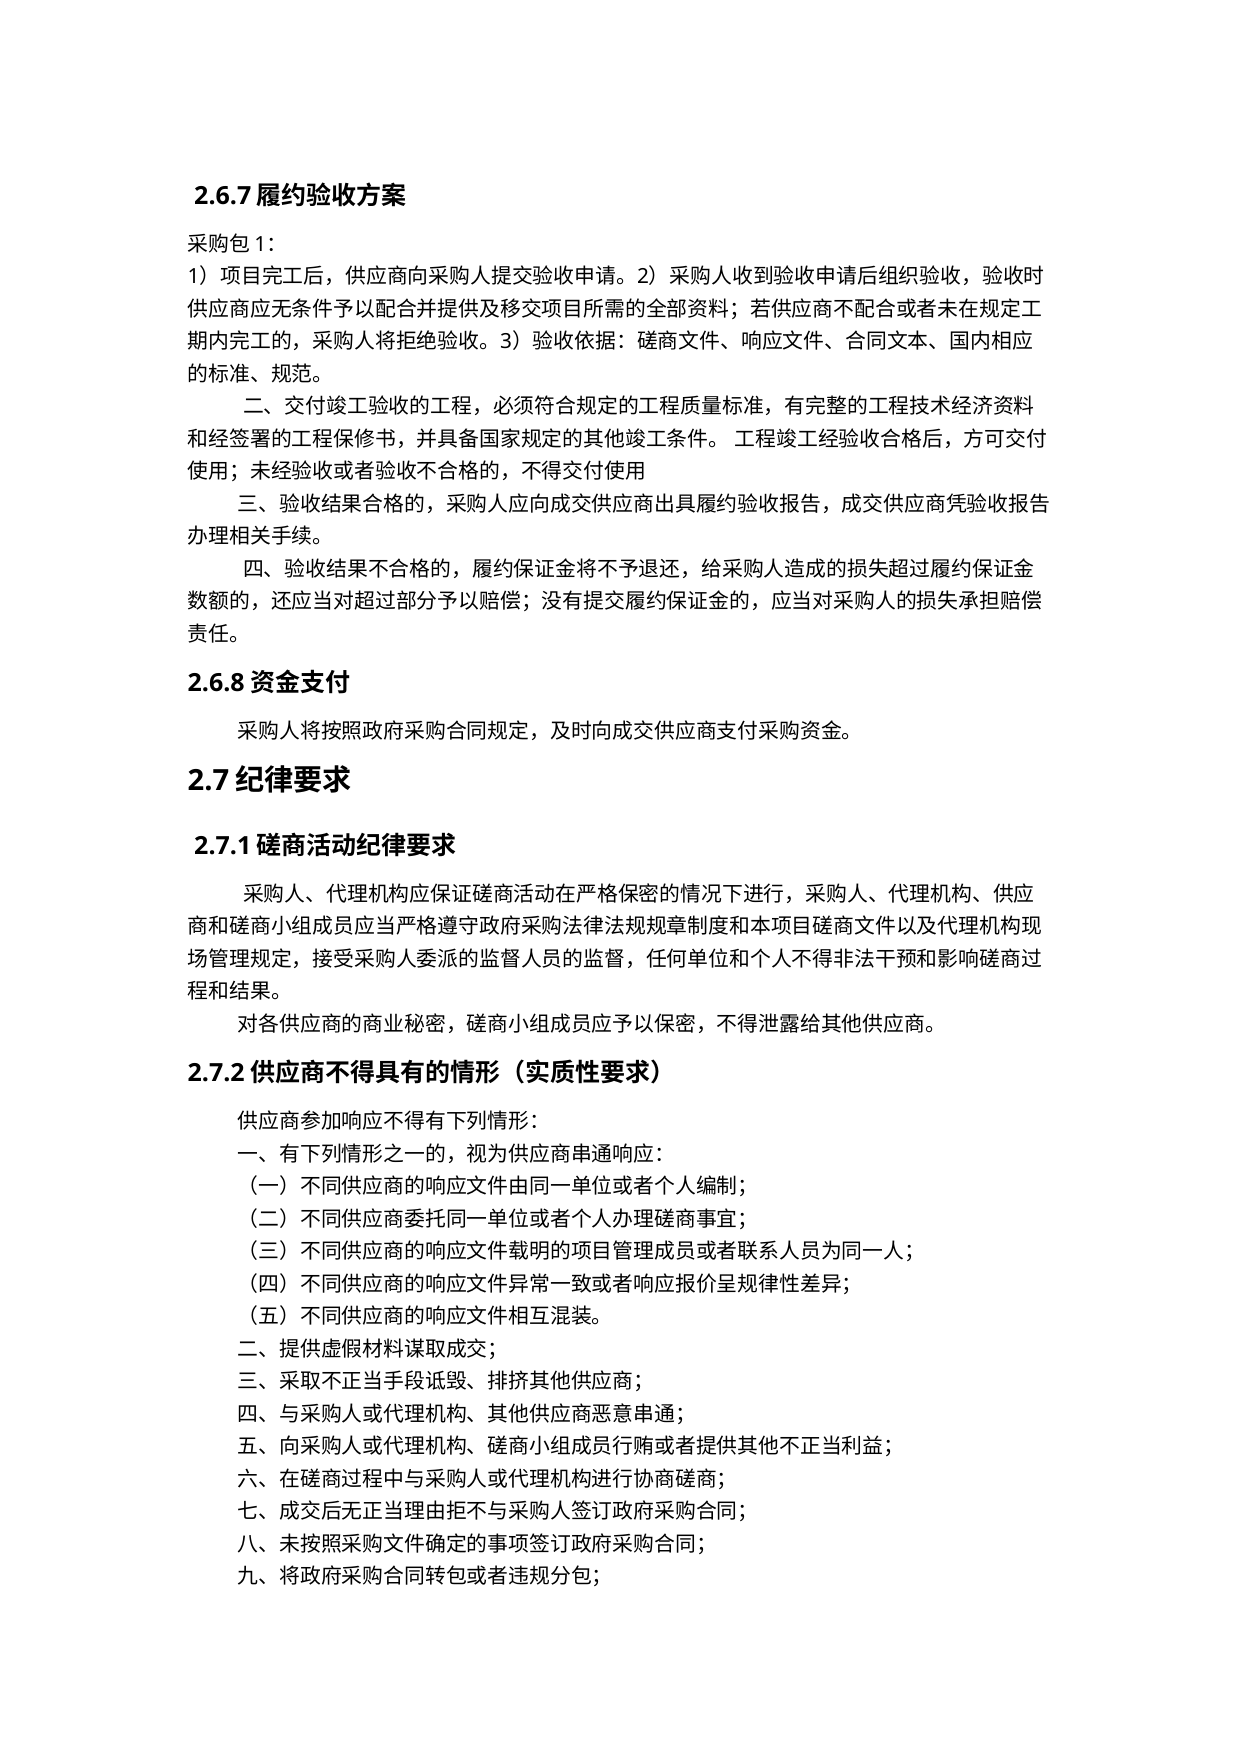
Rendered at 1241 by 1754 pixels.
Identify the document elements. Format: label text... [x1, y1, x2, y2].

text 八、未按照采购文件确定的事项签订政府采购合同； [187, 1527, 1053, 1559]
text 采购包1： [187, 227, 1053, 259]
text 采购人将按照政府采购合同规定，及时向成交供应商支付采购资金。 [187, 714, 1053, 747]
text （五）不同供应商的响应文件相互混装。 [187, 1299, 1053, 1332]
text 2.7.2供应商不得具有的情形（实质性要求） [187, 1039, 1053, 1104]
text 供应商参加响应不得有下列情形： [187, 1104, 1053, 1137]
text （四）不同供应商的响应文件异常一致或者响应报价呈规律性差异； [187, 1267, 1053, 1299]
text 四、验收结果不合格的，履约保证金将不予退还，给采购人造成的损失超过履约保证金数额的，还应当对超过部分予以赔偿；没有提交履约保证金的，应当对采购人的损失承担赔偿责任。 [187, 552, 1053, 649]
text 七、成交后无正当理由拒不与采购人签订政府采购合同； [187, 1494, 1053, 1527]
text 对各供应商的商业秘密，磋商小组成员应予以保密，不得泄露给其他供应商。 [187, 1007, 1053, 1039]
text 2.6.7履约验收方案 [187, 162, 1053, 227]
text 九、将政府采购合同转包或者违规分包； [187, 1559, 1053, 1592]
text 2.7纪律要求 [187, 747, 1053, 812]
text （一）不同供应商的响应文件由同一单位或者个人编制； [187, 1169, 1053, 1202]
text 2.6.8资金支付 [187, 649, 1053, 714]
text 采购人、代理机构应保证磋商活动在严格保密的情况下进行，采购人、代理机构、供应商和磋商小组成员应当严格遵守政府采购法律法规规章制度和本项目磋商文件以及代理机构现场管理规定，接受采购人委派的监督人员的监督，任何单位和个人不得非法干预和影响磋商过程和结果。 [187, 877, 1053, 1007]
text 三、采取不正当手段诋毁、排挤其他供应商； [187, 1364, 1053, 1397]
text 六、在磋商过程中与采购人或代理机构进行协商磋商； [187, 1462, 1053, 1494]
text 2.7.1磋商活动纪律要求 [187, 812, 1053, 877]
text 五、向采购人或代理机构、磋商小组成员行贿或者提供其他不正当利益； [187, 1429, 1053, 1462]
text 一、有下列情形之一的，视为供应商串通响应： [187, 1137, 1053, 1169]
text 二、提供虚假材料谋取成交； [187, 1332, 1053, 1364]
text 二、交付竣工验收的工程，必须符合规定的工程质量标准，有完整的工程技术经济资料和经签署的工程保修书，并具备国家规定的其他竣工条件。 工程竣工经验收合格后，方可交付使用；未经验收或者验收不合格的，不得交付使用 [187, 389, 1053, 487]
text 1）项目完工后，供应商向采购人提交验收申请。2）采购人收到验收申请后组织验收，验收时供应商应无条件予以配合并提供及移交项目所需的全部资料；若供应商不配合或者未在规定工期内完工的，采购人将拒绝验收。3）验收依据：磋商文件、响应文件、合同文本、国内相应的标准、规范。 [187, 259, 1053, 389]
text （三）不同供应商的响应文件载明的项目管理成员或者联系人员为同一人； [187, 1234, 1053, 1267]
text 四、与采购人或代理机构、其他供应商恶意串通； [187, 1397, 1053, 1429]
text （二）不同供应商委托同一单位或者个人办理磋商事宜； [187, 1202, 1053, 1234]
text 三、验收结果合格的，采购人应向成交供应商出具履约验收报告，成交供应商凭验收报告办理相关手续。 [187, 487, 1053, 552]
